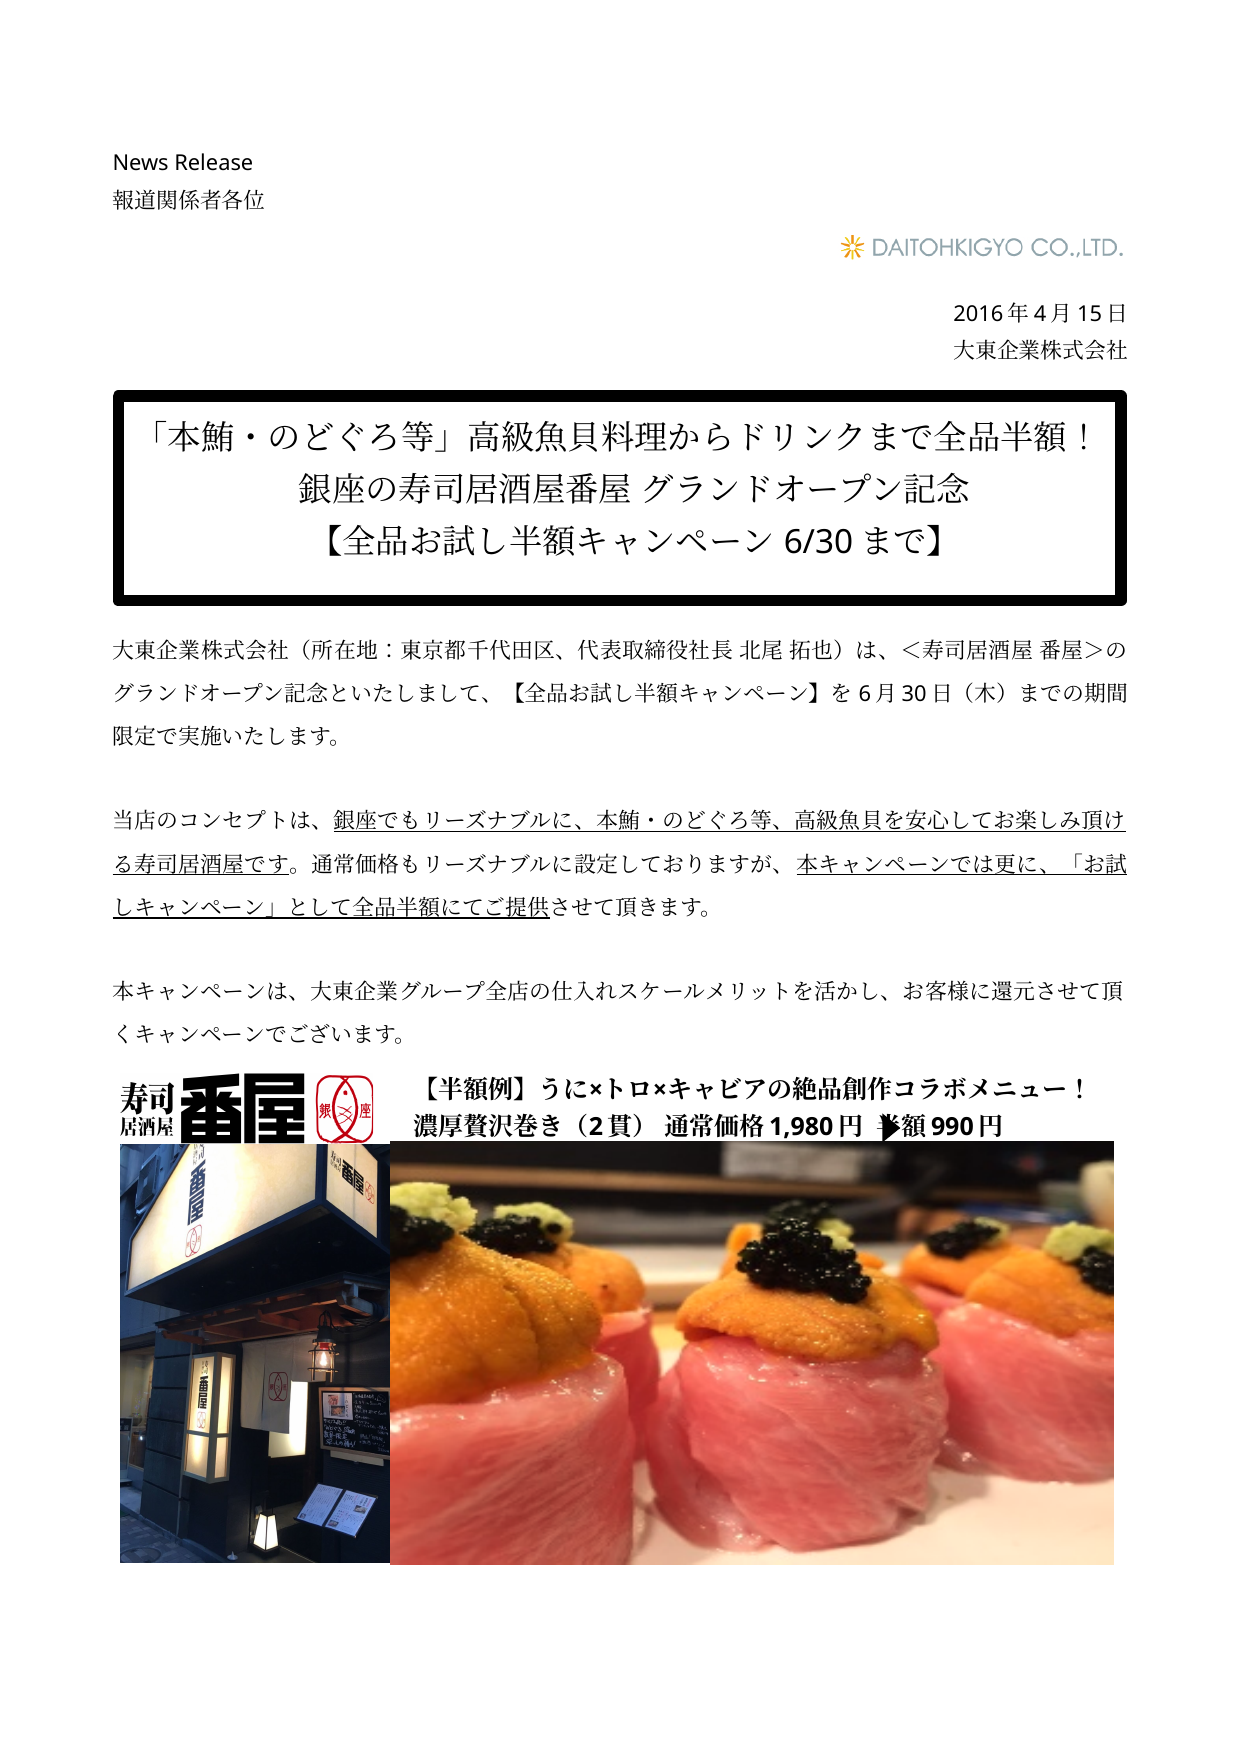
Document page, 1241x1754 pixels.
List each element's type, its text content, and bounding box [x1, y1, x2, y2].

text 2016年4月15日 [112, 293, 1128, 330]
picture [833, 217, 1129, 269]
text 大東企業株式会社 [112, 330, 1128, 368]
text 大東企業株式会社（所在地：東京都千代田区、代表取締役社長 北尾 拓也）は、＜寿司居酒屋 番屋＞のグランドオープン記念といたしまして、【全品お試し半額キャンペーン】を6月30日（木）までの期間限定で実施いたします。 [112, 630, 1128, 754]
picture [120, 1073, 1114, 1565]
text 当店のコンセプトは、銀座でもリーズナブルに、本鮪・のどぐろ等、高級魚貝を安心してお楽しみ頂ける寿司居酒屋です。通常価格もリーズナブルに設定しておりますが、本キャンペーンでは更に、「お試しキャンペーン」として全品半額にてご提供させて頂きます。 [112, 801, 1128, 924]
text 本キャンペーンは、大東企業グループ全店の仕入れスケールメリットを活かし、お客様に還元させて頂くキャンペーンでございます。 [112, 971, 1128, 1052]
text News Release [112, 143, 1128, 180]
text 報道関係者各位 [112, 180, 1128, 218]
